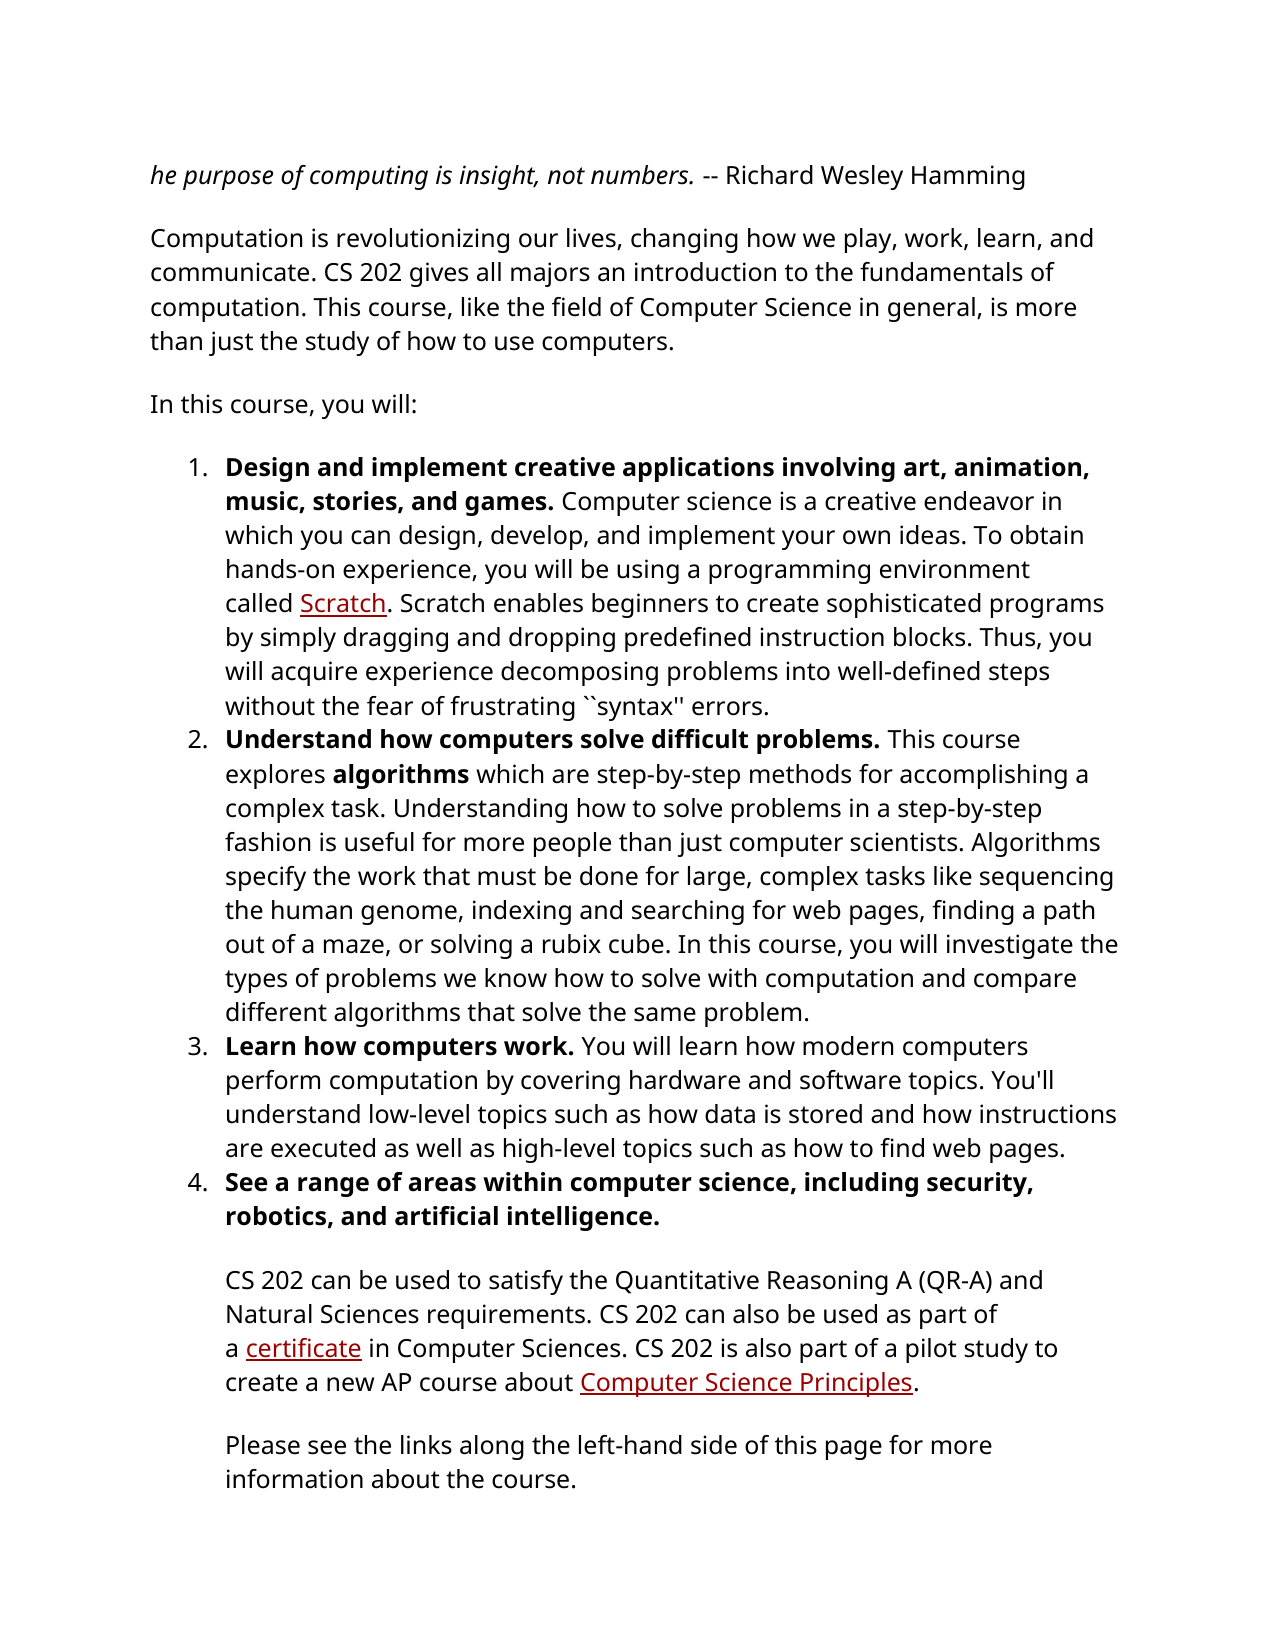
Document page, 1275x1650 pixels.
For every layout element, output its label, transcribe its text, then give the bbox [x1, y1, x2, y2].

text CS 202 can be used to satisfy the Quantitative Reasoning A (QR-A) and Natural Sciences requirements. CS 202 can also be used as part of a certificate in Computer Sciences. CS 202 is also part of a pilot study to create a new AP course about Computer Science Principles. [225, 1262, 1125, 1398]
text Computation is revolutionizing our lives, changing how we play, work, learn, and communicate. CS 202 gives all majors an introduction to the fundamentals of computation. This course, like the field of Computer Science in general, is more than just the study of how to use computers. [150, 221, 1125, 357]
list Understand how computers solve difficult problems. This course explores algorithms which are step-by-step methods for accomplishing a complex task. Understanding how to solve problems in a step-by-step fashion is useful for more people than just computer scientists. Algorithms specify the work that must be done for large, complex tasks like sequencing the human genome, indexing and searching for web pages, finding a path out of a maze, or solving a rubix cube. In this course, you will investigate the types of problems we know how to solve with computation and compare different algorithms that solve the same problem. [187, 722, 1125, 1029]
list See a range of areas within computer science, including security, robotics, and artificial intelligence. [187, 1165, 1125, 1233]
text Please see the links along the left-hand side of this page for more information about the course. [225, 1428, 1125, 1496]
list Design and implement creative applications involving art, animation, music, stories, and games. Computer science is a creative endeavor in which you can design, develop, and implement your own ideas. To obtain hands-on experience, you will be using a programming environment called Scratch. Scratch enables beginners to create sophisticated programs by simply dragging and dropping predefined instruction blocks. Thus, you will acquire experience decomposing problems into well-defined steps without the fear of frustrating ``syntax'' errors. [187, 450, 1125, 722]
list Learn how computers work. You will learn how modern computers perform computation by covering hardware and software topics. You'll understand low-level topics such as how data is stored and how instructions are executed as well as high-level topics such as how to find web pages. [187, 1029, 1125, 1165]
text he purpose of computing is insight, not numbers. -- Richard Wesley Hamming [150, 158, 1125, 192]
text In this course, you will: [150, 386, 1125, 421]
